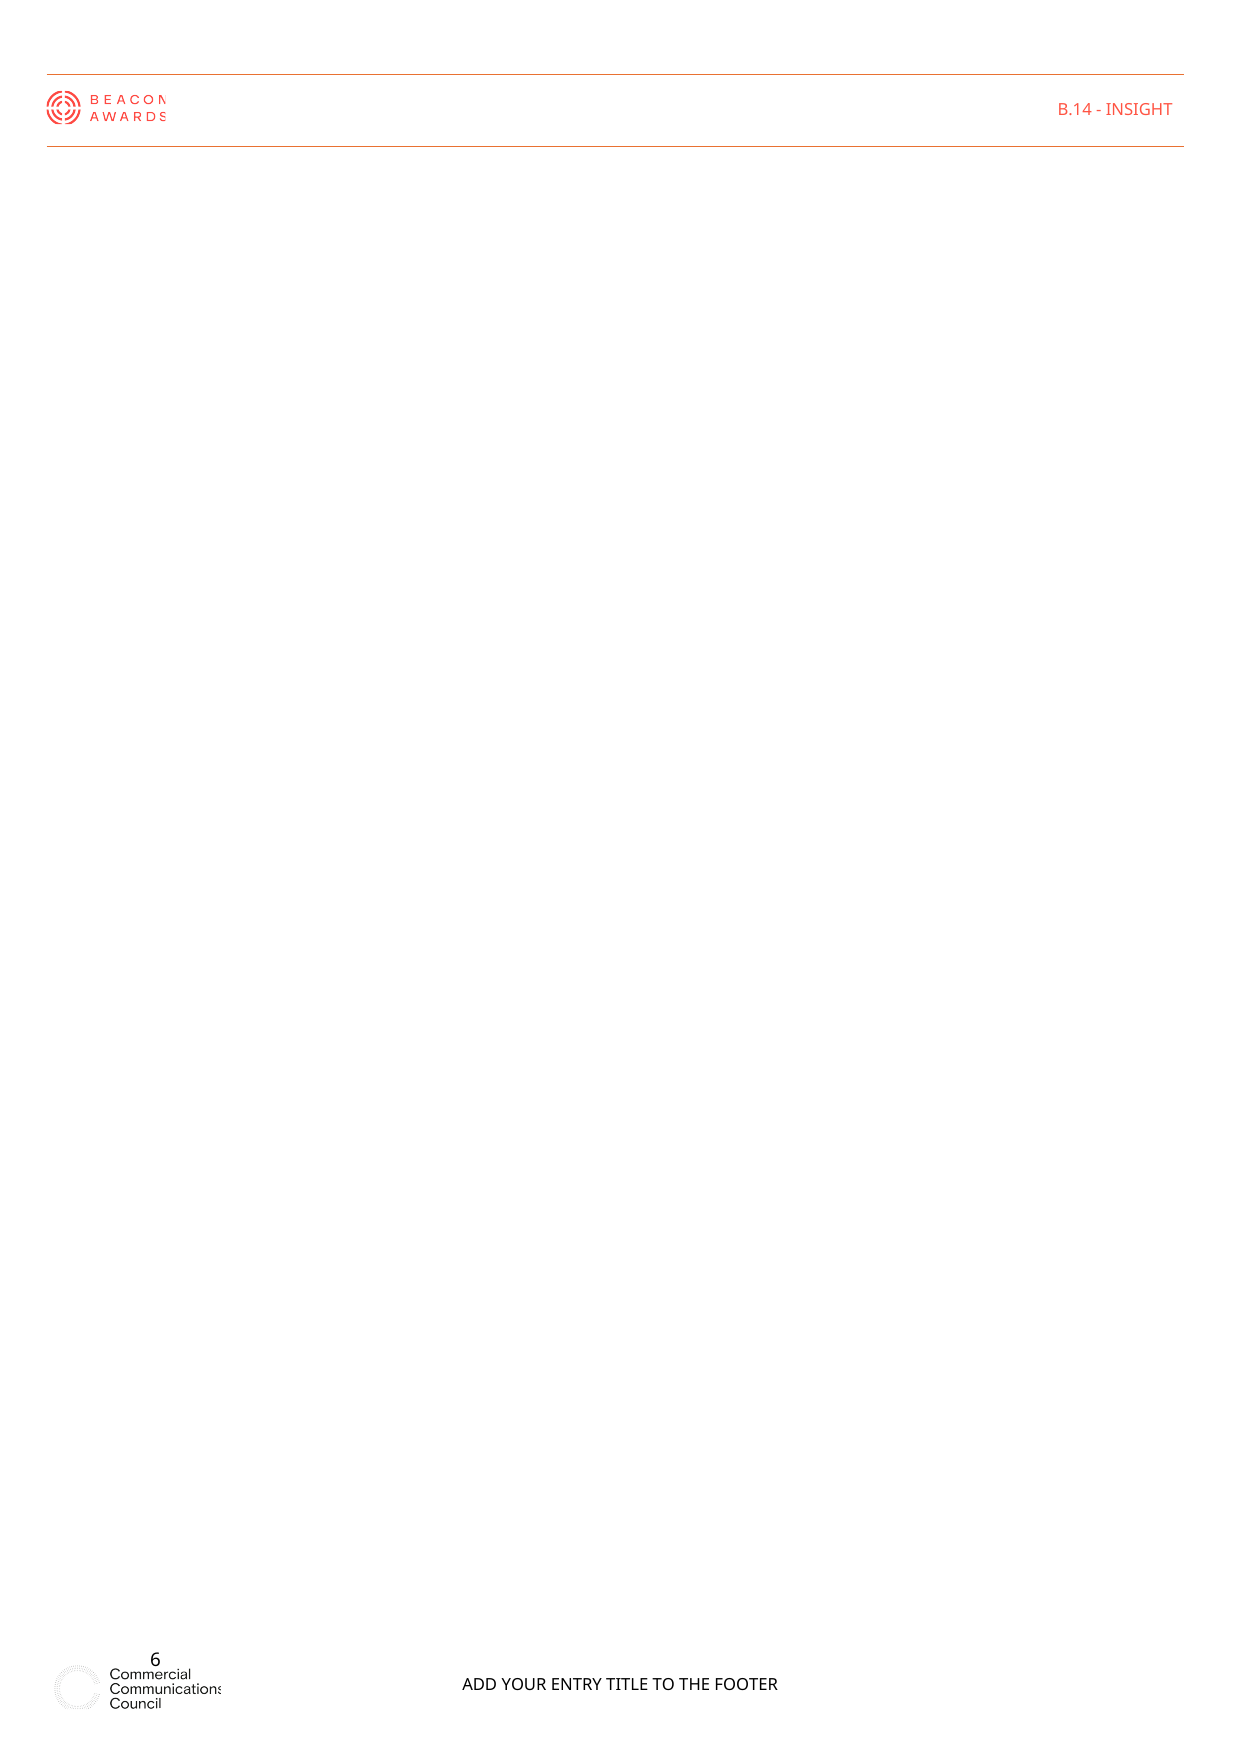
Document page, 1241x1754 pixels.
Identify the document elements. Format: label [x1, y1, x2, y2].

picture [54, 1665, 221, 1710]
picture [46, 90, 166, 124]
